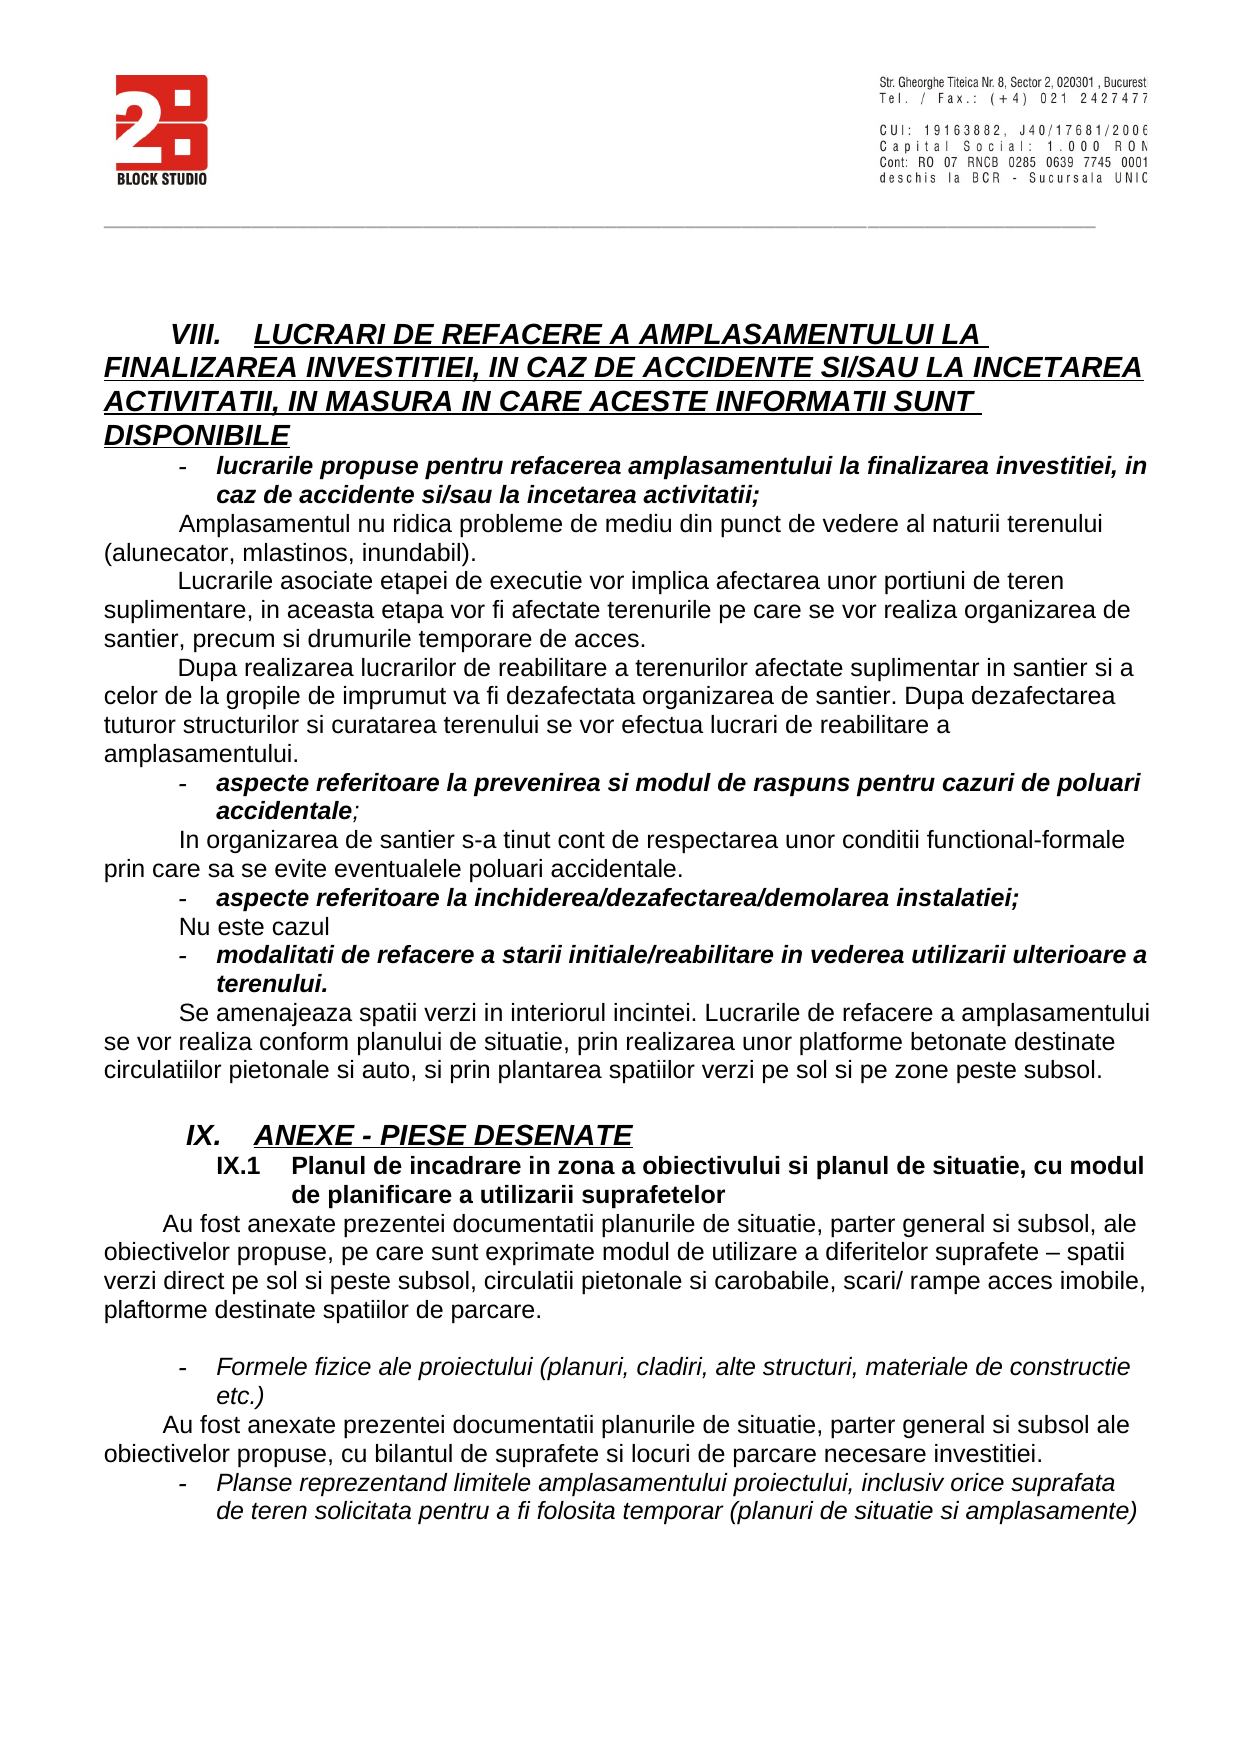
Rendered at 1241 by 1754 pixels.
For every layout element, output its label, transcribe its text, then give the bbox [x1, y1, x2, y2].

list lucrarile propuse pentru refacerea amplasamentului la finalizarea investitiei, in caz de accidente si/sau la incetarea activitatii; [178, 451, 1152, 509]
list Planse reprezentand limitele amplasamentului proiectului, inclusiv orice suprafata de teren solicitata pentru a fi folosita temporar (planuri de situatie si amplasamente) [178, 1467, 1152, 1525]
list LUCRARI DE REFACERE A AMPLASAMENTULUI LA FINALIZAREA INVESTITIEI, IN CAZ DE ACCIDENTE SI/SAU LA INCETAREA ACTIVITATII, IN MASURA IN CARE ACESTE INFORMATII SUNT DISPONIBILE [103, 317, 1152, 451]
picture [103, 75, 1148, 185]
list Formele fizice ale proiectului (planuri, cladiri, alte structuri, materiale de constructie etc.) [178, 1352, 1152, 1410]
text Se amenajeaza spatii verzi in interiorul incintei. Lucrarile de refacere a amplasamentului se vor realiza conform planului de situatie, prin realizarea unor platforme betonate destinate circulatiilor pietonale si auto, si prin plantarea spatiilor verzi pe sol si pe zone peste subsol. [103, 998, 1152, 1084]
list aspecte referitoare la inchiderea/dezafectarea/demolarea instalatiei; [178, 883, 1152, 911]
text In organizarea de santier s-a tinut cont de respectarea unor conditii functional-formale prin care sa se evite eventualele poluari accidentale. [103, 825, 1152, 883]
text Nu este cazul [103, 911, 1152, 940]
list Planul de incadrare in zona a obiectivului si planul de situatie, cu modul de planificare a utilizarii suprafetelor [216, 1151, 1152, 1209]
list ANEXE - PIESE DESENATE [103, 1118, 1152, 1151]
text Lucrarile asociate etapei de executie vor implica afectarea unor portiuni de teren suplimentare, in aceasta etapa vor fi afectate terenurile pe care se vor realiza organizarea de santier, precum si drumurile temporare de acces. [103, 566, 1152, 652]
list aspecte referitoare la prevenirea si modul de raspuns pentru cazuri de poluari accidentale; [178, 767, 1152, 825]
text Dupa realizarea lucrarilor de reabilitare a terenurilor afectate suplimentar in santier si a celor de la gropile de imprumut va fi dezafectata organizarea de santier. Dupa dezafectarea tuturor structurilor si curatarea terenului se vor efectua lucrari de reabilitare a amplasamentului. [103, 652, 1152, 767]
list Au fost anexate prezentei documentatii planurile de situatie, parter general si subsol, ale obiectivelor propuse, pe care sunt exprimate modul de utilizare a diferitelor suprafete – spatii verzi direct pe sol si peste subsol, circulatii pietonale si carobabile, scari/ rampe acces imobile, plaftorme destinate spatiilor de parcare. [103, 1209, 1152, 1324]
list modalitati de refacere a starii initiale/reabilitare in vederea utilizarii ulterioare a terenului. [178, 940, 1152, 998]
list Au fost anexate prezentei documentatii planurile de situatie, parter general si subsol ale obiectivelor propuse, cu bilantul de suprafete si locuri de parcare necesare investitiei. [103, 1410, 1152, 1467]
text Amplasamentul nu ridica probleme de mediu din punct de vedere al naturii terenului (alunecator, mlastinos, inundabil). [103, 509, 1152, 566]
